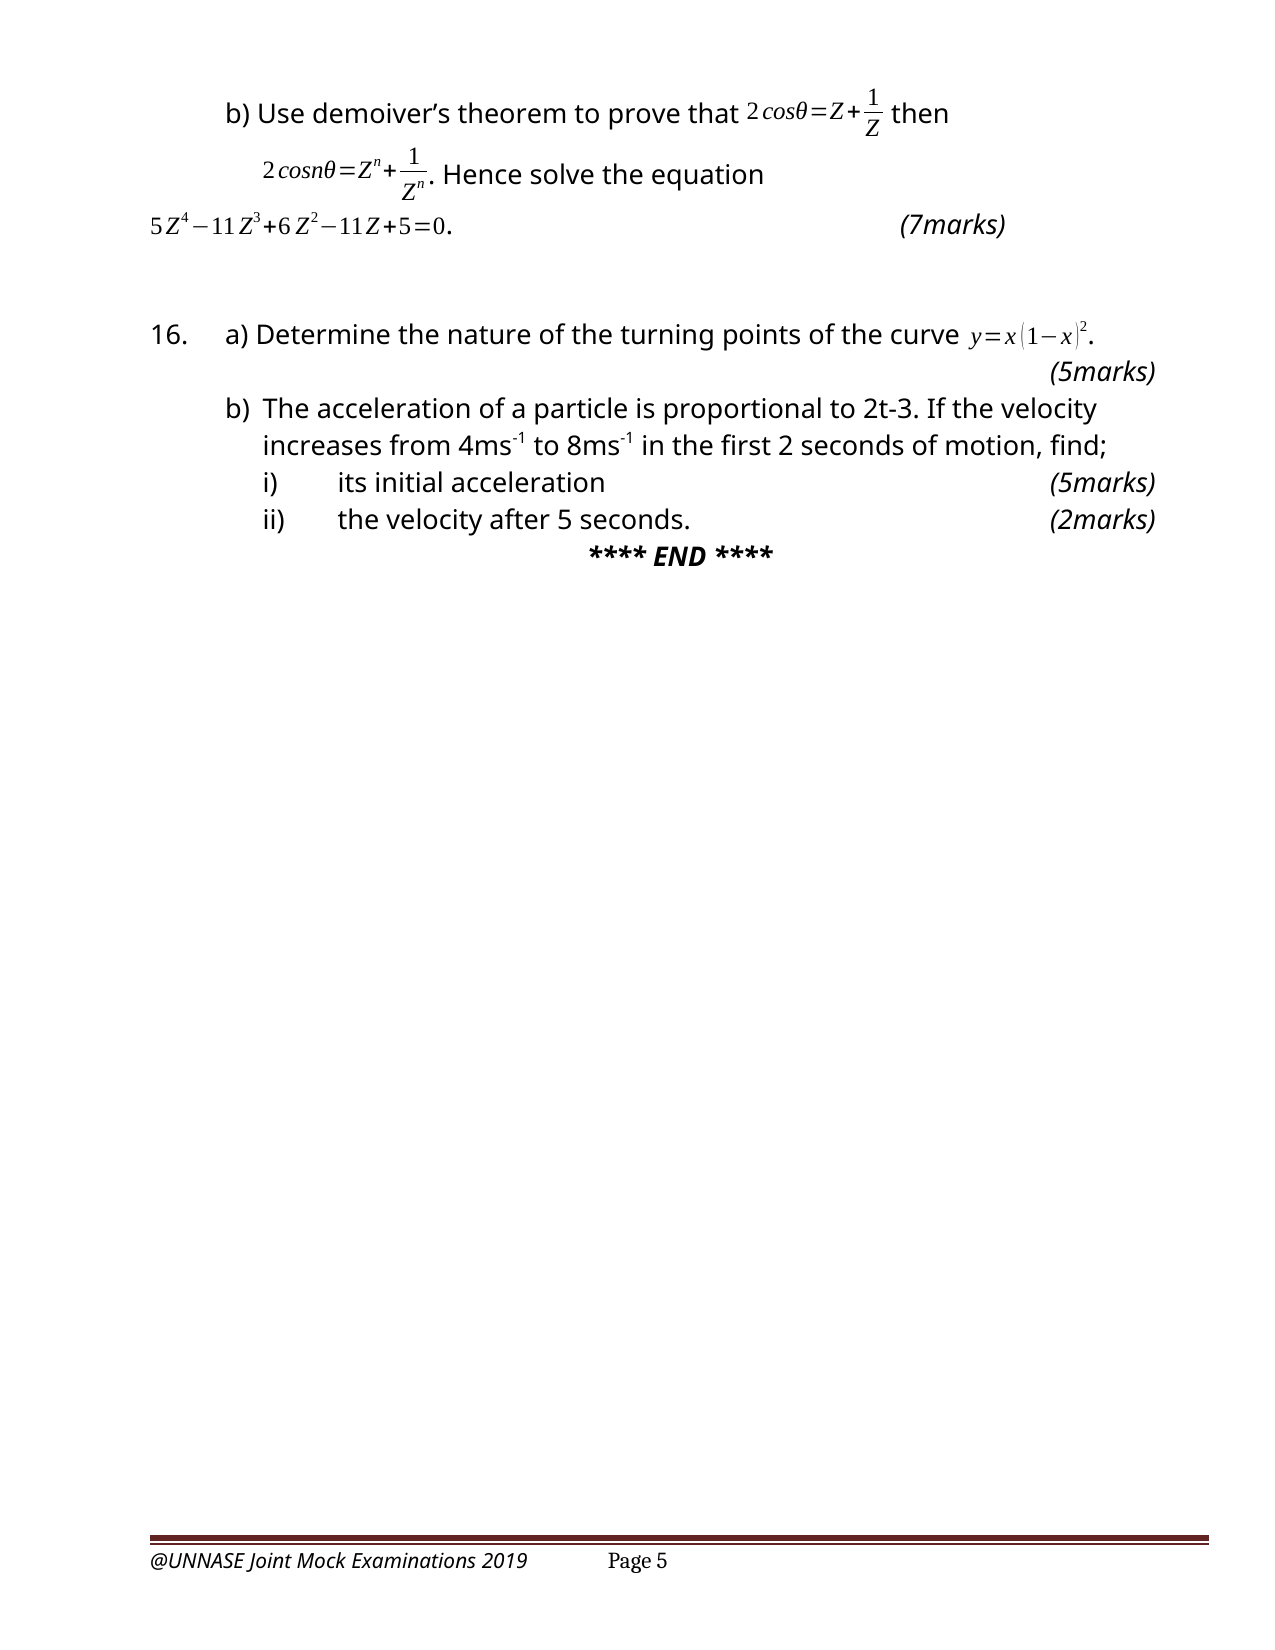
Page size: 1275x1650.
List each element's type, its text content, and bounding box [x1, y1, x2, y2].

text **** END **** [150, 537, 1209, 574]
text 16. a) Determine the nature of the turning points of the curve . [150, 316, 1209, 353]
text b) Use demoiver’s theorem to prove that then [150, 84, 1209, 143]
text (5marks) [150, 353, 1209, 389]
list The acceleration of a particle is proportional to 2t-3. If the velocity increases from 4ms-1 to 8ms-1 in the first 2 seconds of motion, find; [225, 389, 1209, 463]
list the velocity after 5 seconds. (2marks) [262, 500, 1209, 537]
text . (7marks) [150, 205, 1209, 242]
text . Hence solve the equation [150, 143, 1209, 205]
list its initial acceleration (5marks) [262, 463, 1209, 500]
